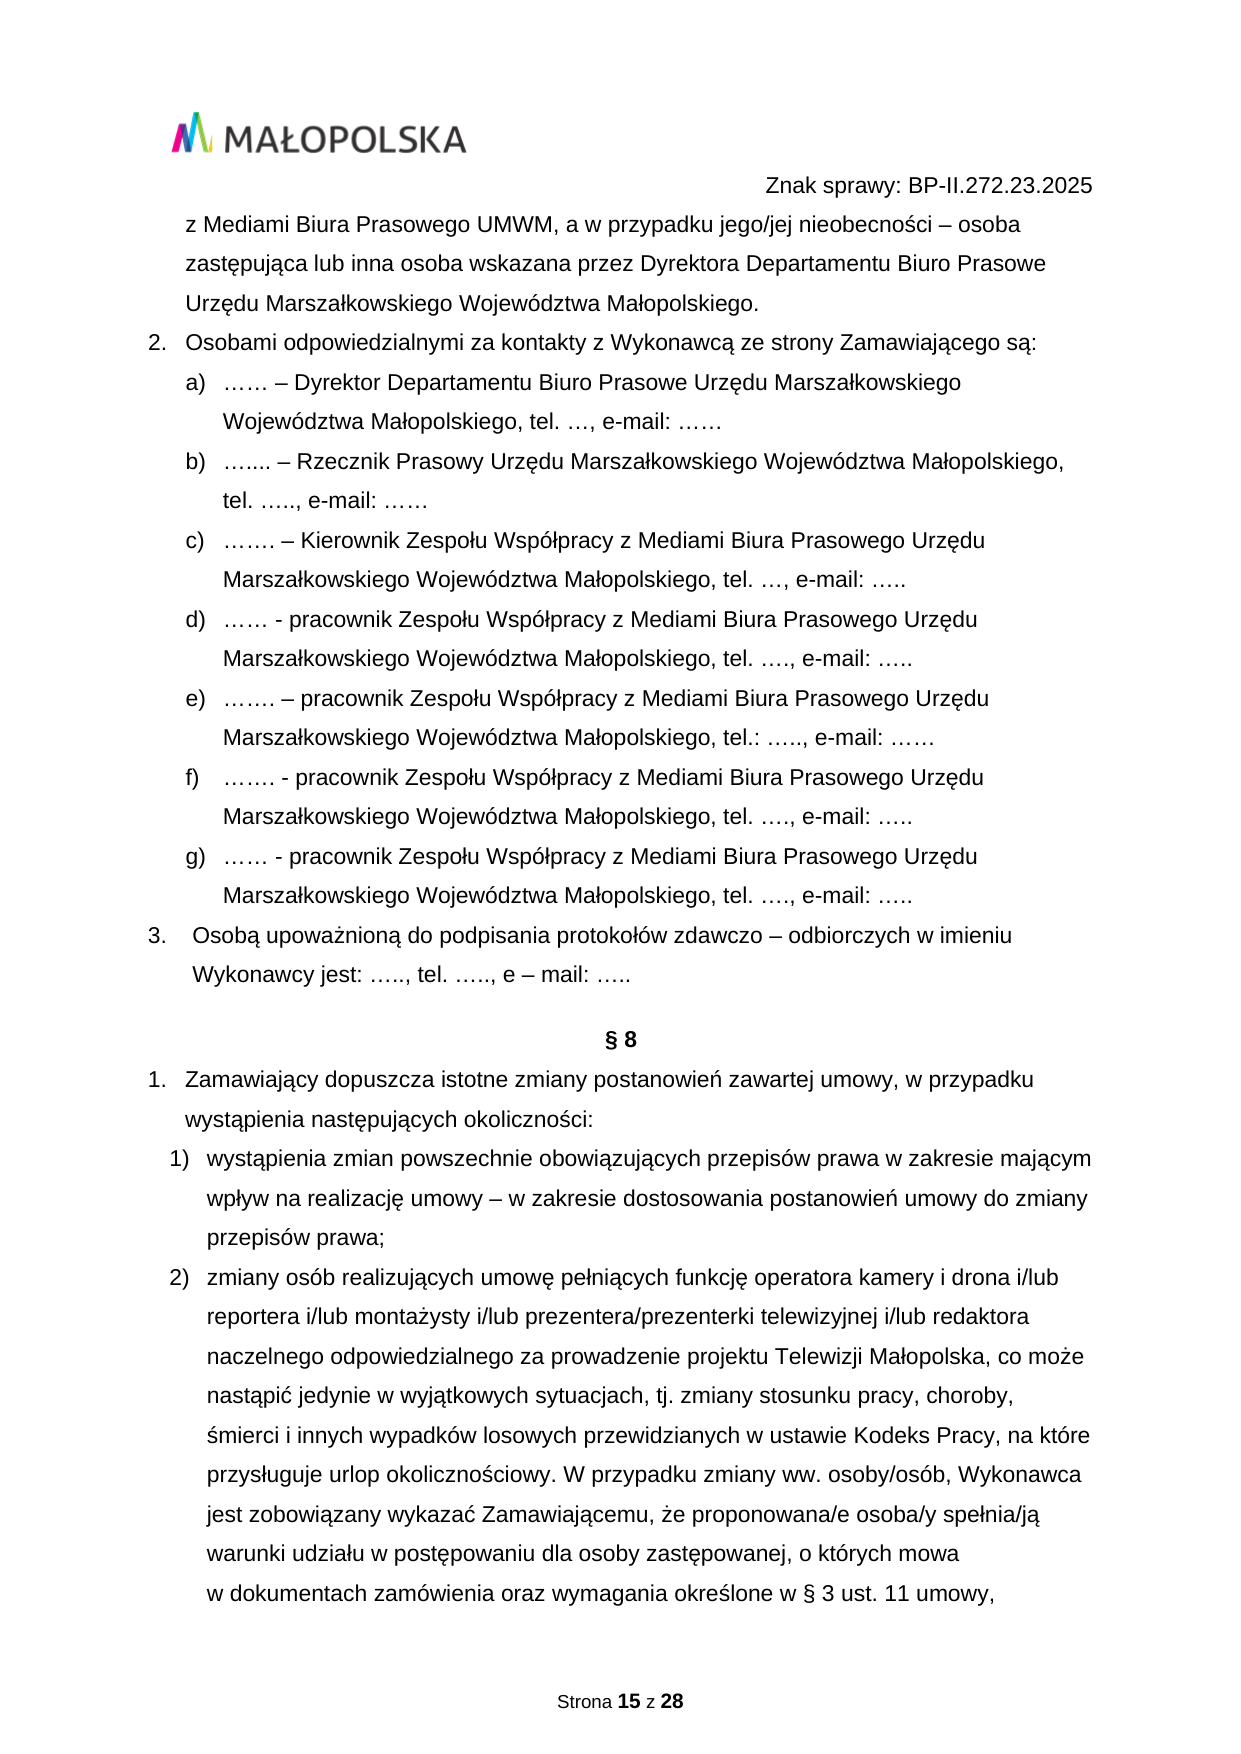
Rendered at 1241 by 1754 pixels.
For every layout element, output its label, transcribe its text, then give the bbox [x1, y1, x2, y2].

list …… – Dyrektor Departamentu Biuro Prasowe Urzędu Marszałkowskiego Województwa Małopolskiego, tel. …, e-mail: …… [185, 369, 1093, 435]
list Zamawiający dopuszcza istotne zmiany postanowień zawartej umowy, w przypadku wystąpienia następujących okoliczności: [148, 1066, 1093, 1132]
picture [147, 94, 491, 172]
text § 8 [148, 1026, 1094, 1052]
list ……. – pracownik Zespołu Współpracy z Mediami Biura Prasowego Urzędu Marszałkowskiego Województwa Małopolskiego, tel.: ….., e-mail: …… [185, 685, 1093, 751]
list ….... – Rzecznik Prasowy Urzędu Marszałkowskiego Województwa Małopolskiego, tel. ….., e-mail: …… [185, 448, 1093, 514]
list Osobami odpowiedzialnymi za kontakty z Wykonawcą ze strony Zamawiającego są: [148, 329, 1093, 356]
list ……. – Kierownik Zespołu Współpracy z Mediami Biura Prasowego Urzędu Marszałkowskiego Województwa Małopolskiego, tel. …, e-mail: ….. [185, 527, 1093, 593]
list …… - pracownik Zespołu Współpracy z Mediami Biura Prasowego Urzędu Marszałkowskiego Województwa Małopolskiego, tel. …., e-mail: ….. [185, 843, 1093, 908]
list wystąpienia zmian powszechnie obowiązujących przepisów prawa w zakresie mającym wpływ na realizację umowy – w zakresie dostosowania postanowień umowy do zmiany przepisów prawa; [169, 1145, 1093, 1251]
list Osobą upoważnioną do podpisania protokołów zdawczo – odbiorczych w imieniu Wykonawcy jest: ….., tel. ….., e – mail: ….. [148, 922, 1093, 987]
list ……. - pracownik Zespołu Współpracy z Mediami Biura Prasowego Urzędu Marszałkowskiego Województwa Małopolskiego, tel. …., e-mail: ….. [185, 764, 1093, 829]
list …… - pracownik Zespołu Współpracy z Mediami Biura Prasowego Urzędu Marszałkowskiego Województwa Małopolskiego, tel. …., e-mail: ….. [185, 606, 1093, 672]
list zmiany osób realizujących umowę pełniących funkcję operatora kamery i drona i/lub reportera i/lub montażysty i/lub prezentera/prezenterki telewizyjnej i/lub redaktora naczelnego odpowiedzialnego za prowadzenie projektu Telewizji Małopolska, co może nastąpić jedynie w wyjątkowych sytuacjach, tj. zmiany stosunku pracy, choroby, śmierci i innych wypadków losowych przewidzianych w ustawie Kodeks Pracy, na które przysługuje urlop okolicznościowy. W przypadku zmiany ww. osoby/osób, Wykonawca jest zobowiązany wykazać Zamawiającemu, że proponowana/e osoba/y spełnia/ją warunki udziału w postępowaniu dla osoby zastępowanej, o których mowa w dokumentach zamówienia oraz wymagania określone w § 3 ust. 11 umowy, [169, 1264, 1093, 1606]
